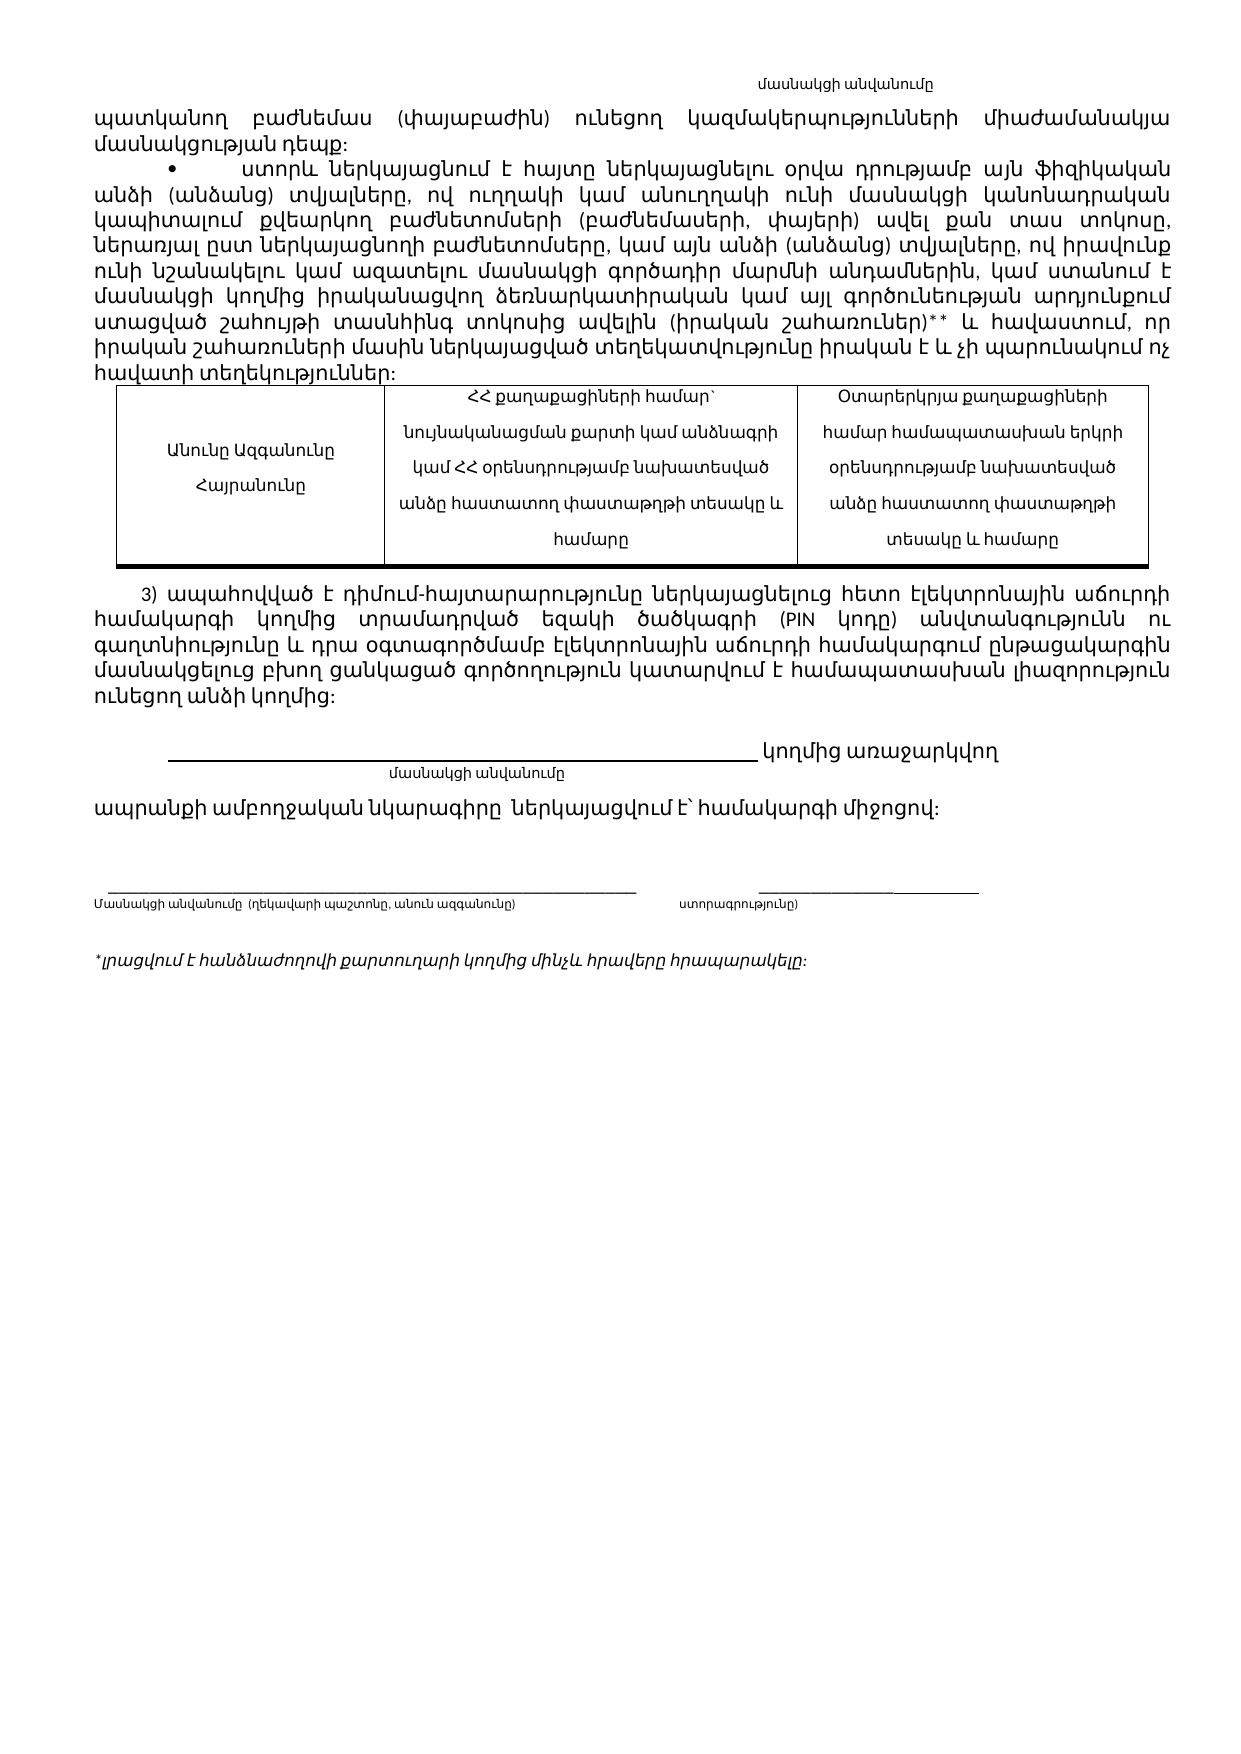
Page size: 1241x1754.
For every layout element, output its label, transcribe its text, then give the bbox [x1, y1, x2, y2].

text ապրանքի ամբողջական նկարագիրը ներկայացվում է՝ համակարգի միջոցով: [94, 795, 1171, 820]
table_header Օտարերկրյա քաղաքացիների համար համապատասխան երկրի օրենսդրությամբ նախատեսված անձը հաստատող փաստաթղթի տեսակը և համարը [798, 386, 1148, 564]
table_header ՀՀ քաղաքացիների համար` նույնականացման քարտի կամ անձնագրի կամ ՀՀ օրենսդրությամբ նախատեսված անձը հաստատող փաստաթղթի տեսակը և համարը [385, 386, 797, 564]
list ստորև ներկայացնում է հայտը ներկայացնելու օրվա դրությամբ այն ֆիզիկական անձի (անձանց) տվյալները, ով ուղղակի կամ անուղղակի ունի մասնակցի կանոնադրական կապիտալում քվեարկող բաժնետոմսերի (բաժնեմասերի, փայերի) ավել քան տաս տոկոսը, ներառյալ ըստ ներկայացնողի բաժնետոմսերը, կամ այն անձի (անձանց) տվյալները, ով իրավունք ունի նշանակելու կամ ազատելու մասնակցի գործադիր մարմնի անդամներին, կամ ստանում է մասնակցի կողմից իրականացվող ձեռնարկատիրական կամ այլ գործունեության արդյունքում ստացված շահույթի տասնհինգ տոկոսից ավելին (իրական շահառուներ)** և հավաստում, որ իրական շահառուների մասին ներկայացված տեղեկատվությունը իրական է և չի պարունակում ոչ հավատի տեղեկություններ: [94, 156, 1171, 385]
text մասնակցի անվանումը [94, 764, 1171, 795]
text 3) ապահովված է դիմում-հայտարարությունը ներկայացնելուց հետո էլեկտրոնային աճուրդի համակարգի կողմից տրամադրված եզակի ծածկագրի (PIN կոդը) անվտանգությունն ու գաղտնիությունը և դրա օգտագործմամբ էլեկտրոնային աճուրդի համակարգում ընթացակարգին մասնակցելուց բխող ցանկացած գործողություն կատարվում է համապատասխան լիազորություն ունեցող անձի կողմից: [94, 581, 1171, 708]
text ___________________________________________________ _____________ Մասնակցի անվանումը (ղեկավարի պաշտոնը, անուն ազգանունը) ստորագրությունը) [94, 871, 1171, 922]
text մասնակցի անվանումը [94, 75, 1171, 106]
text *լրացվում է հանձնաժողովի քարտուղարի կողմից մինչև հրավերը հրապարակելը: [94, 951, 1171, 971]
text պատկանող բաժնեմաս (փայաբաժին) ունեցող կազմակերպությունների միաժամանակյա մասնակցության դեպք: [94, 106, 1171, 156]
table_header Անունը Ազգանունը Հայրանունը [117, 386, 384, 564]
text կողմից առաջարկվող [94, 739, 1171, 764]
